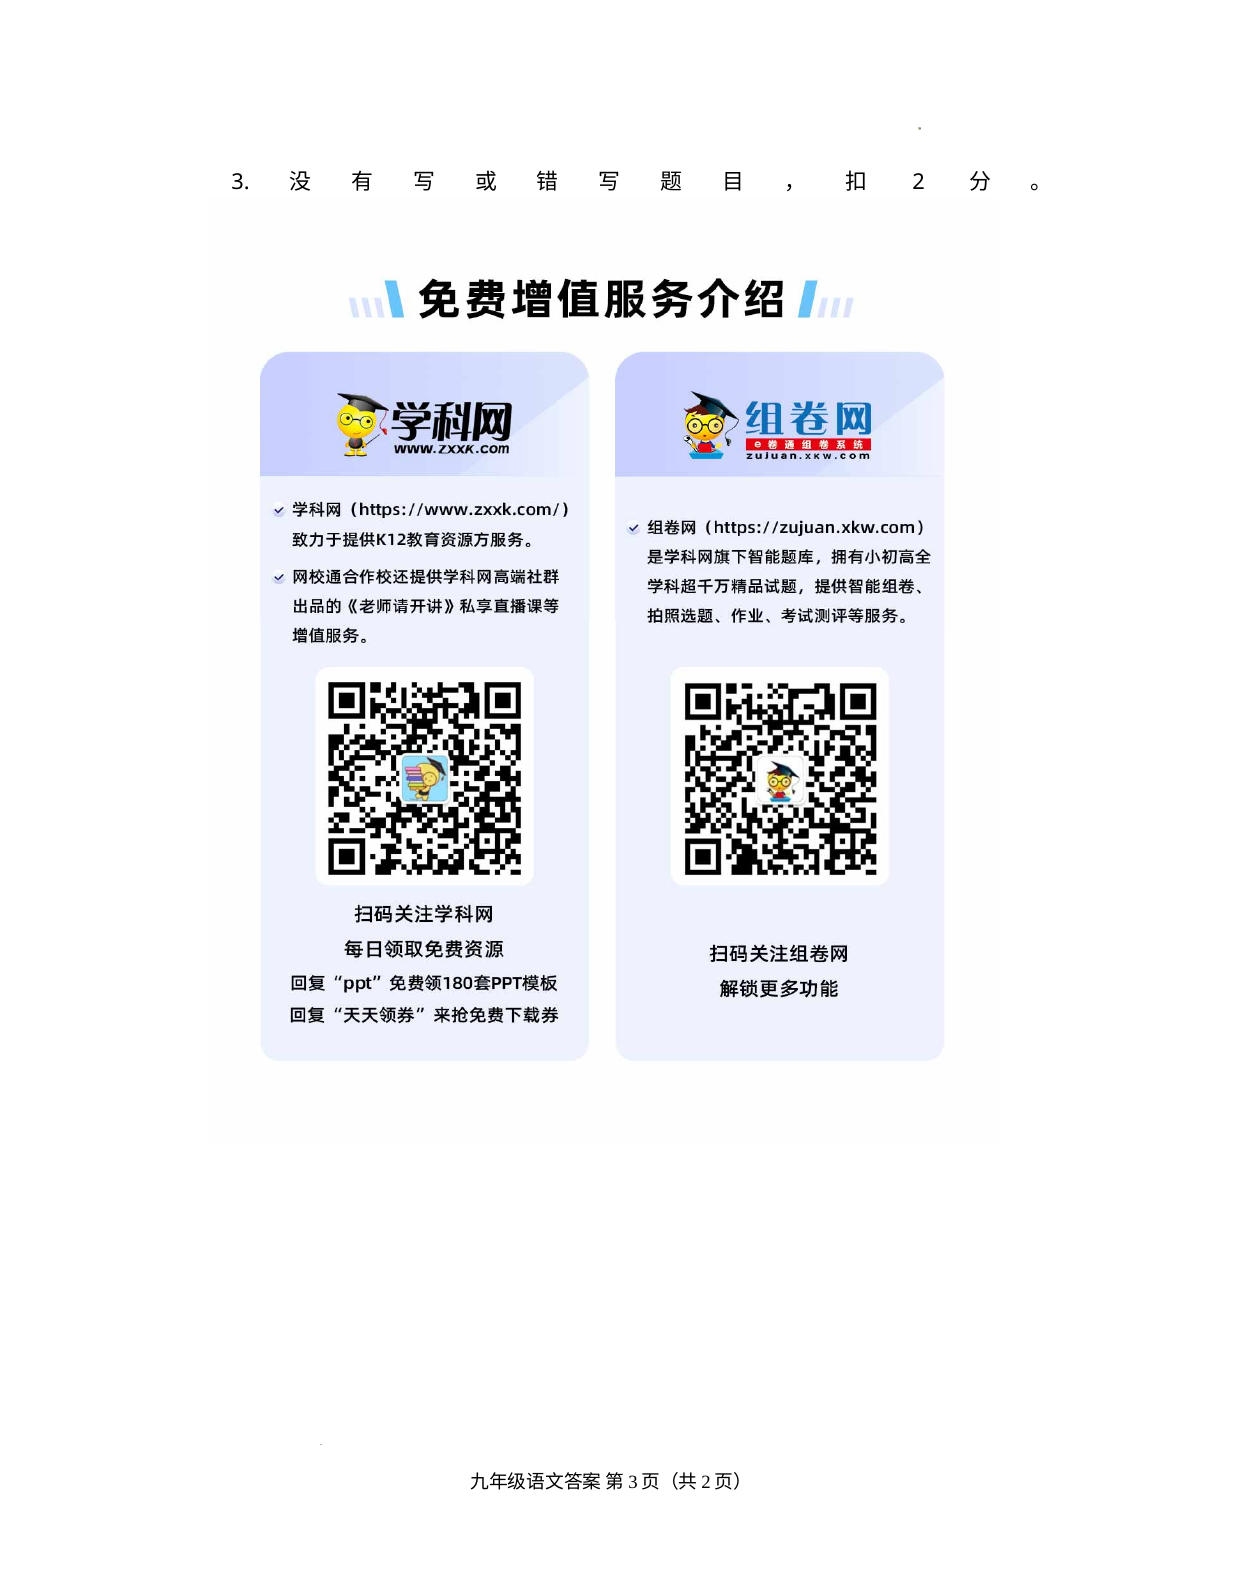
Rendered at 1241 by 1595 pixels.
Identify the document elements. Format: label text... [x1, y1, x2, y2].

picture [206, 196, 998, 1144]
